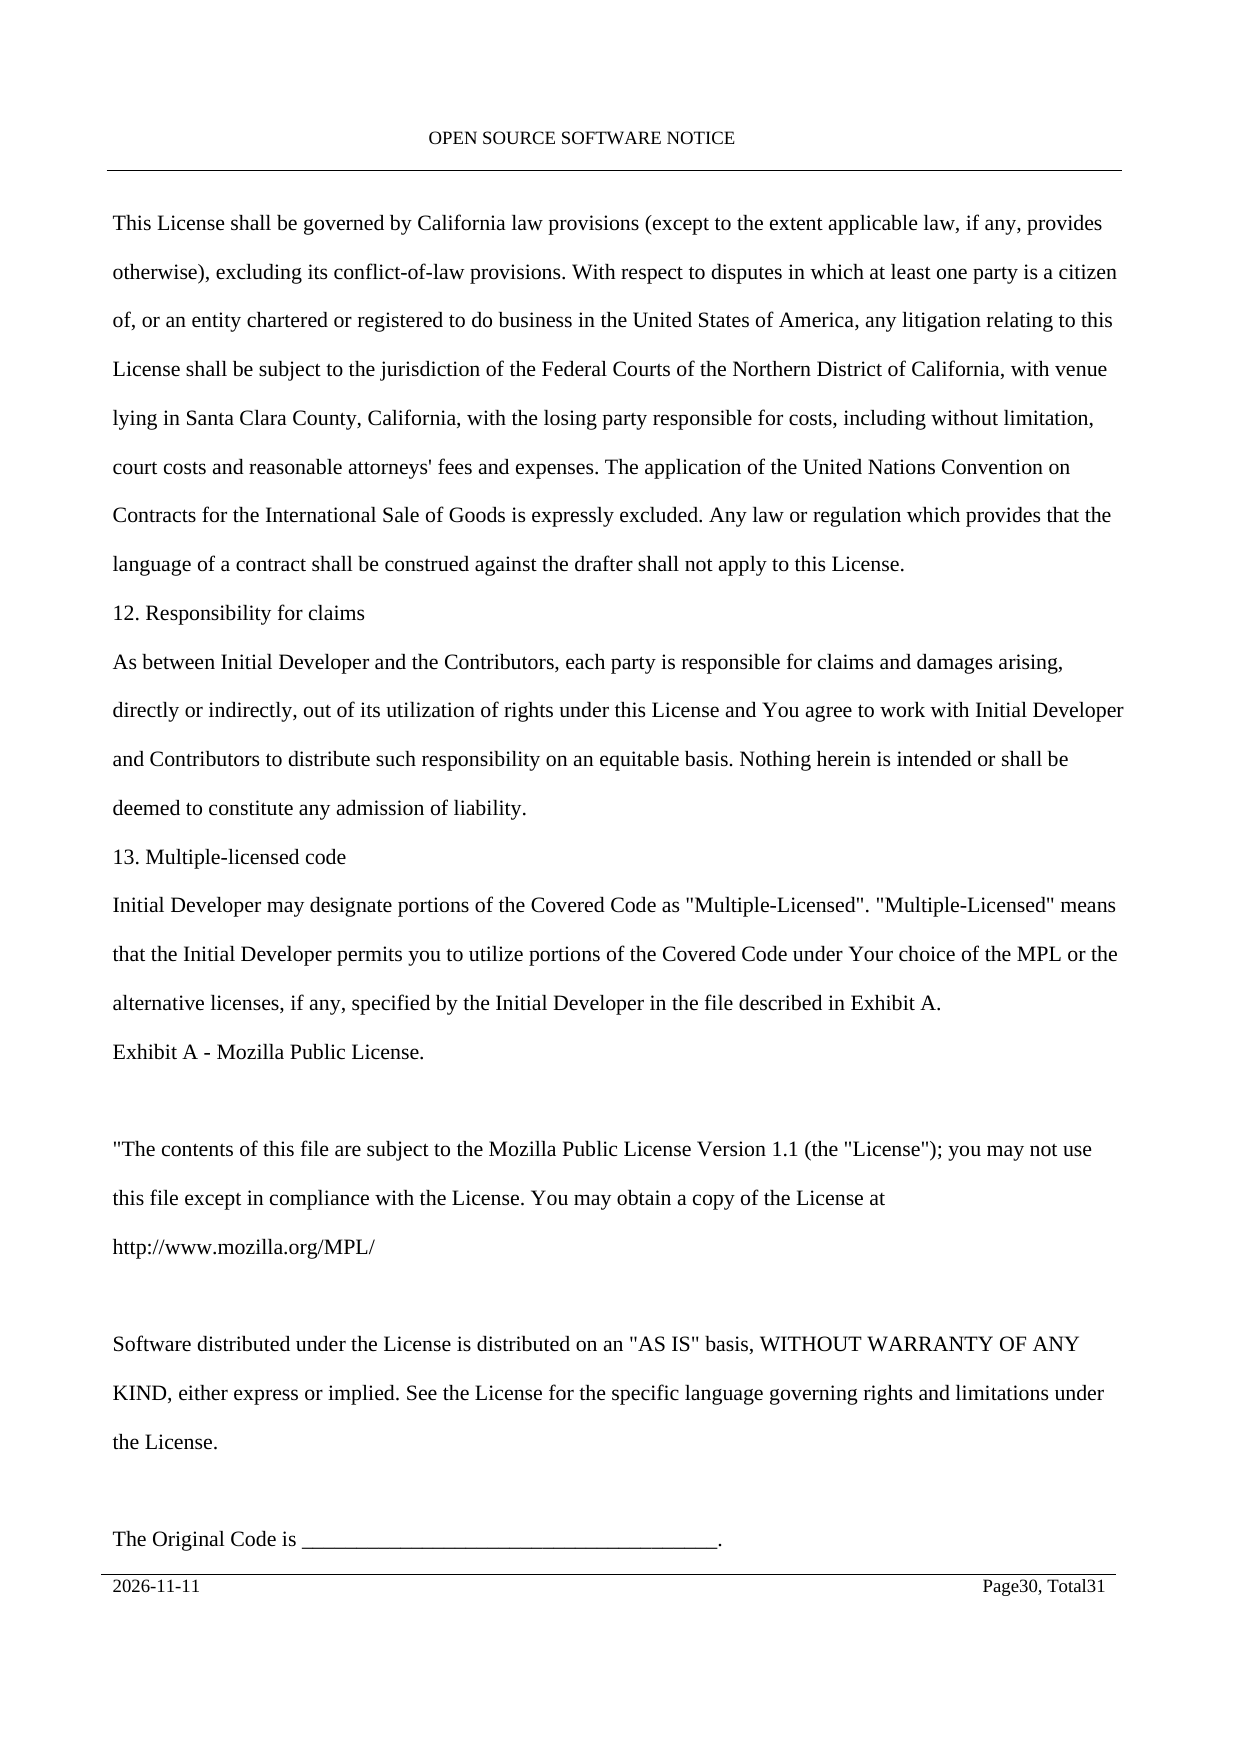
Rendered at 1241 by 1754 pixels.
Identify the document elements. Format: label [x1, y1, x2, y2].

text [112, 206, 1128, 1555]
